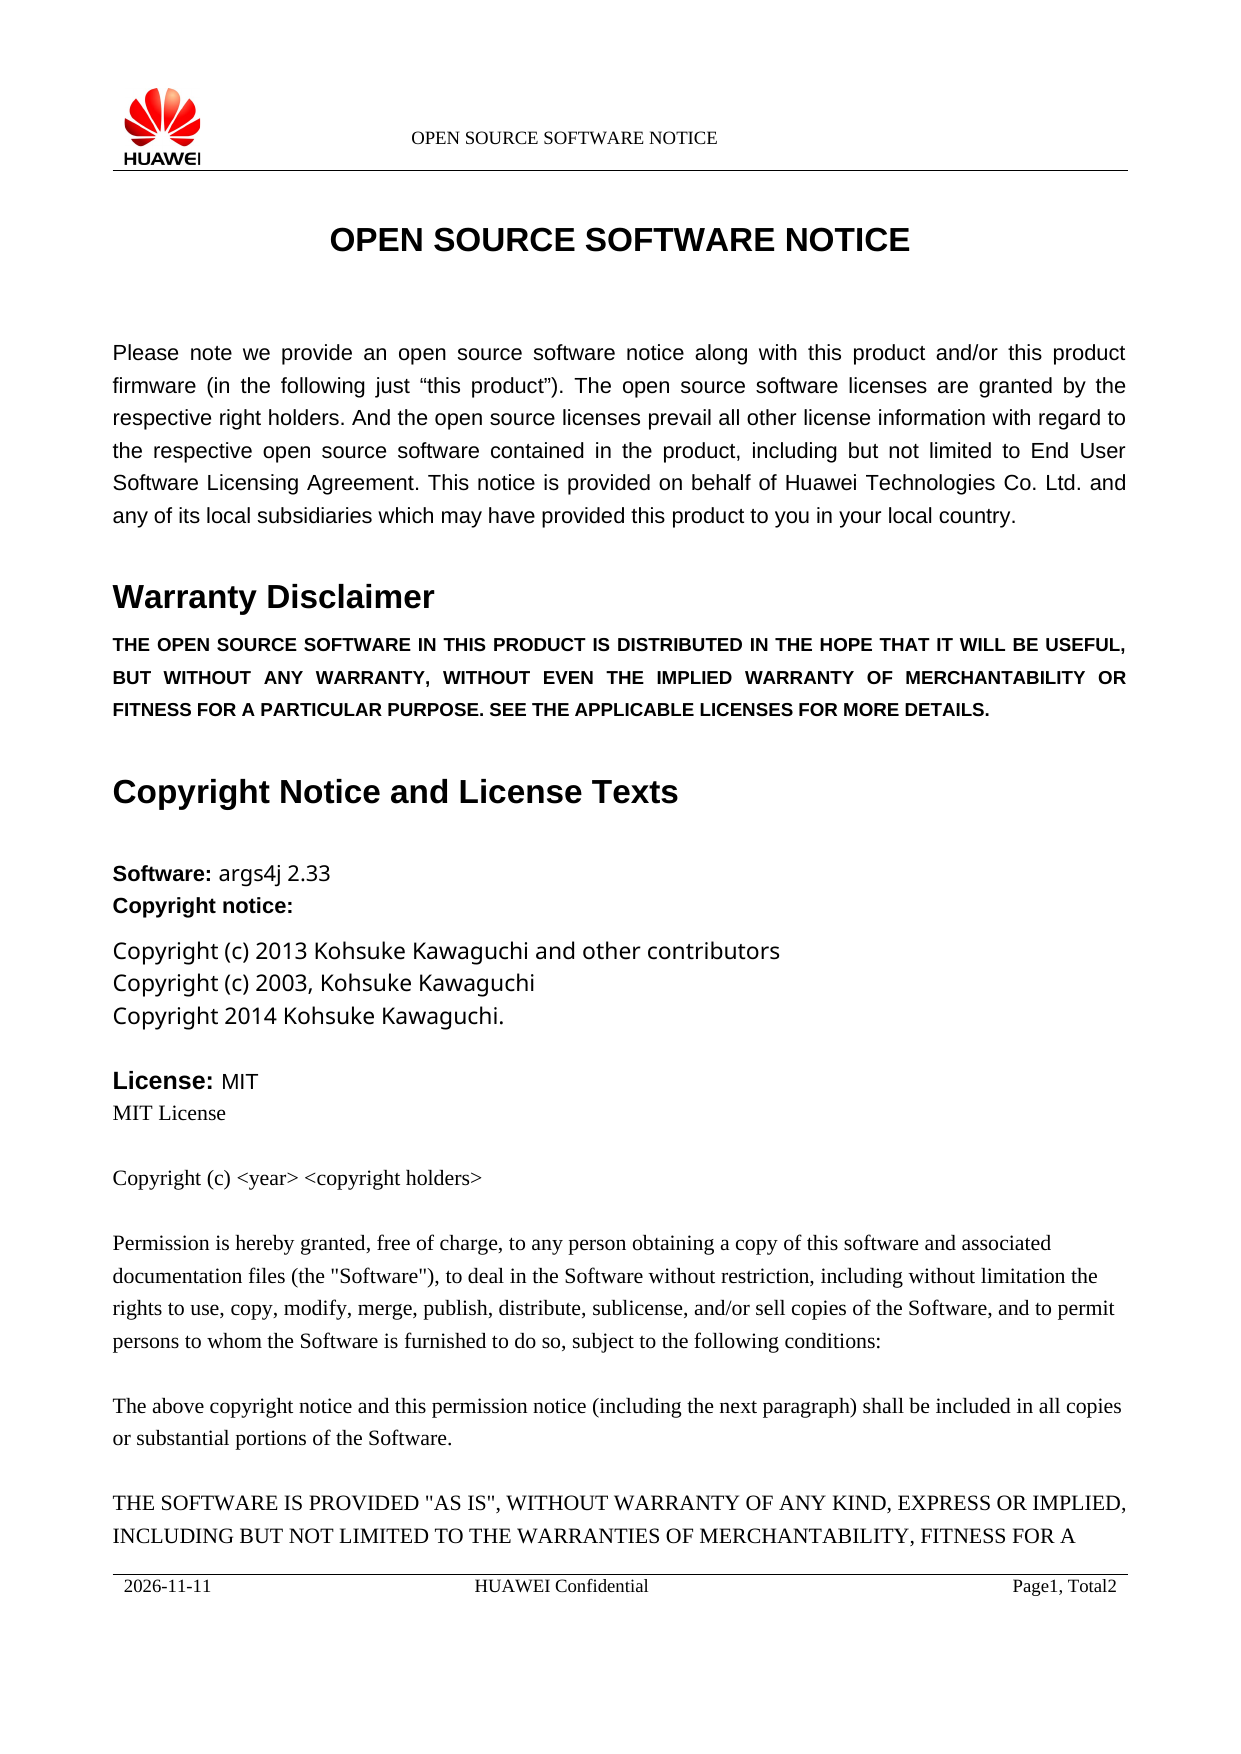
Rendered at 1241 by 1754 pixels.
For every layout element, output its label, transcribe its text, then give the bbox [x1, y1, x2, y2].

title Software: args4j 2.33 [112, 856, 1128, 889]
text Please note we provide an open source software notice along with this product and/or this product firmware (in the following just “this product”). The open source software licenses are granted by the respective right holders. And the open source licenses prevail all other license information with regard to the respective open source software contained in the product, including but not limited to End User Software Licensing Agreement. This notice is provided on behalf of Huawei Technologies Co. Ltd. and any of its local subsidiaries which may have provided this product to you in your local country. [112, 336, 1128, 531]
text Copyright (c) 2013 Kohsuke Kawaguchi and other contributors Copyright (c) 2003, Kohsuke Kawaguchi Copyright 2014 Kohsuke Kawaguchi. [112, 934, 1128, 1064]
text Copyright notice: [112, 889, 1128, 921]
text The open source software in this product is distributed in the hope that it will be useful, but WITHOUT ANY WARRANTY, without even the implied warranty of MERCHANTABILITY or FITNESS FOR A PARTICULAR PURPOSE. See the applicable licenses for more details. [112, 629, 1128, 726]
text Warranty Disclaimer [112, 564, 1128, 629]
text OPEN SOURCE SOFTWARE NOTICE [112, 206, 1128, 271]
text License: MIT [112, 1064, 1128, 1096]
text Copyright Notice and License Texts [112, 759, 1128, 824]
picture [124, 88, 201, 165]
